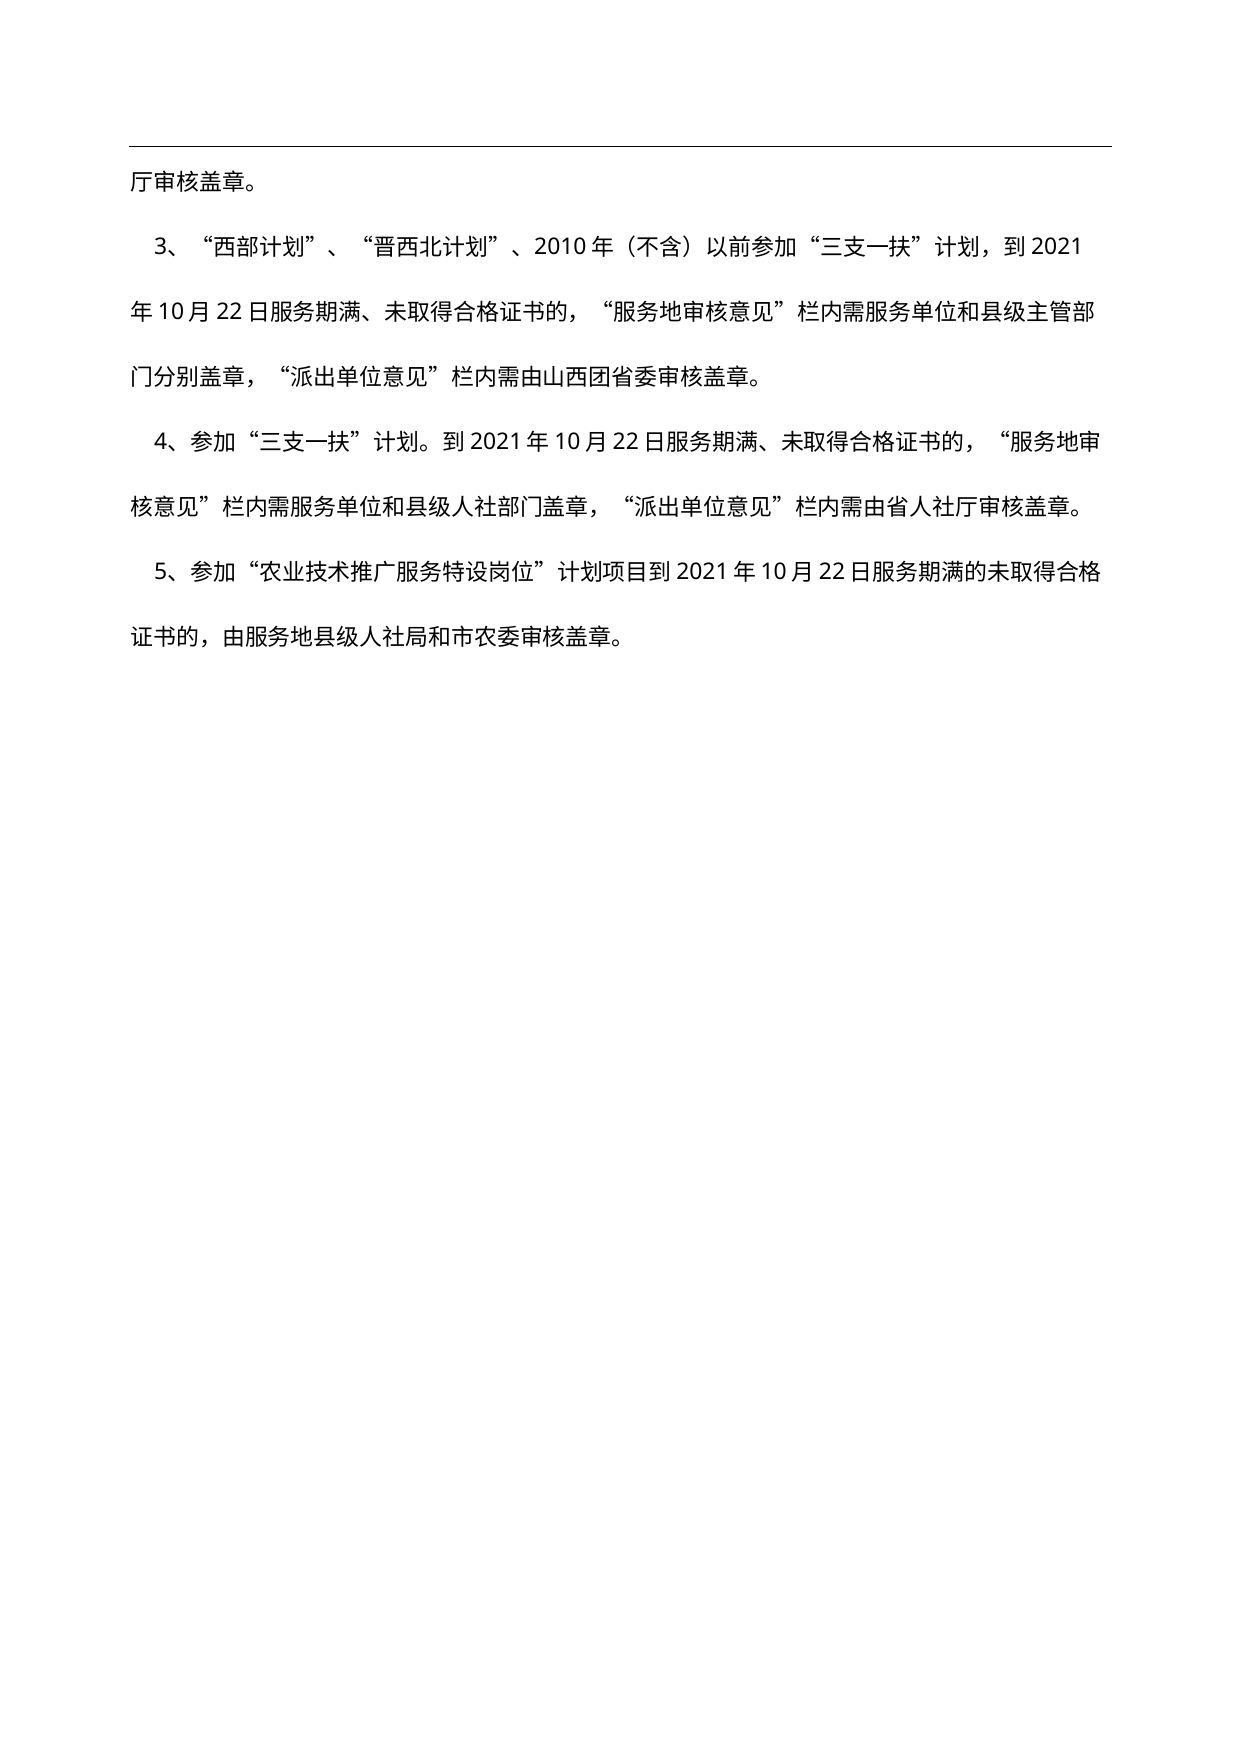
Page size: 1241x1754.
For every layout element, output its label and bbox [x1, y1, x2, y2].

table_cell [129, 147, 1112, 668]
